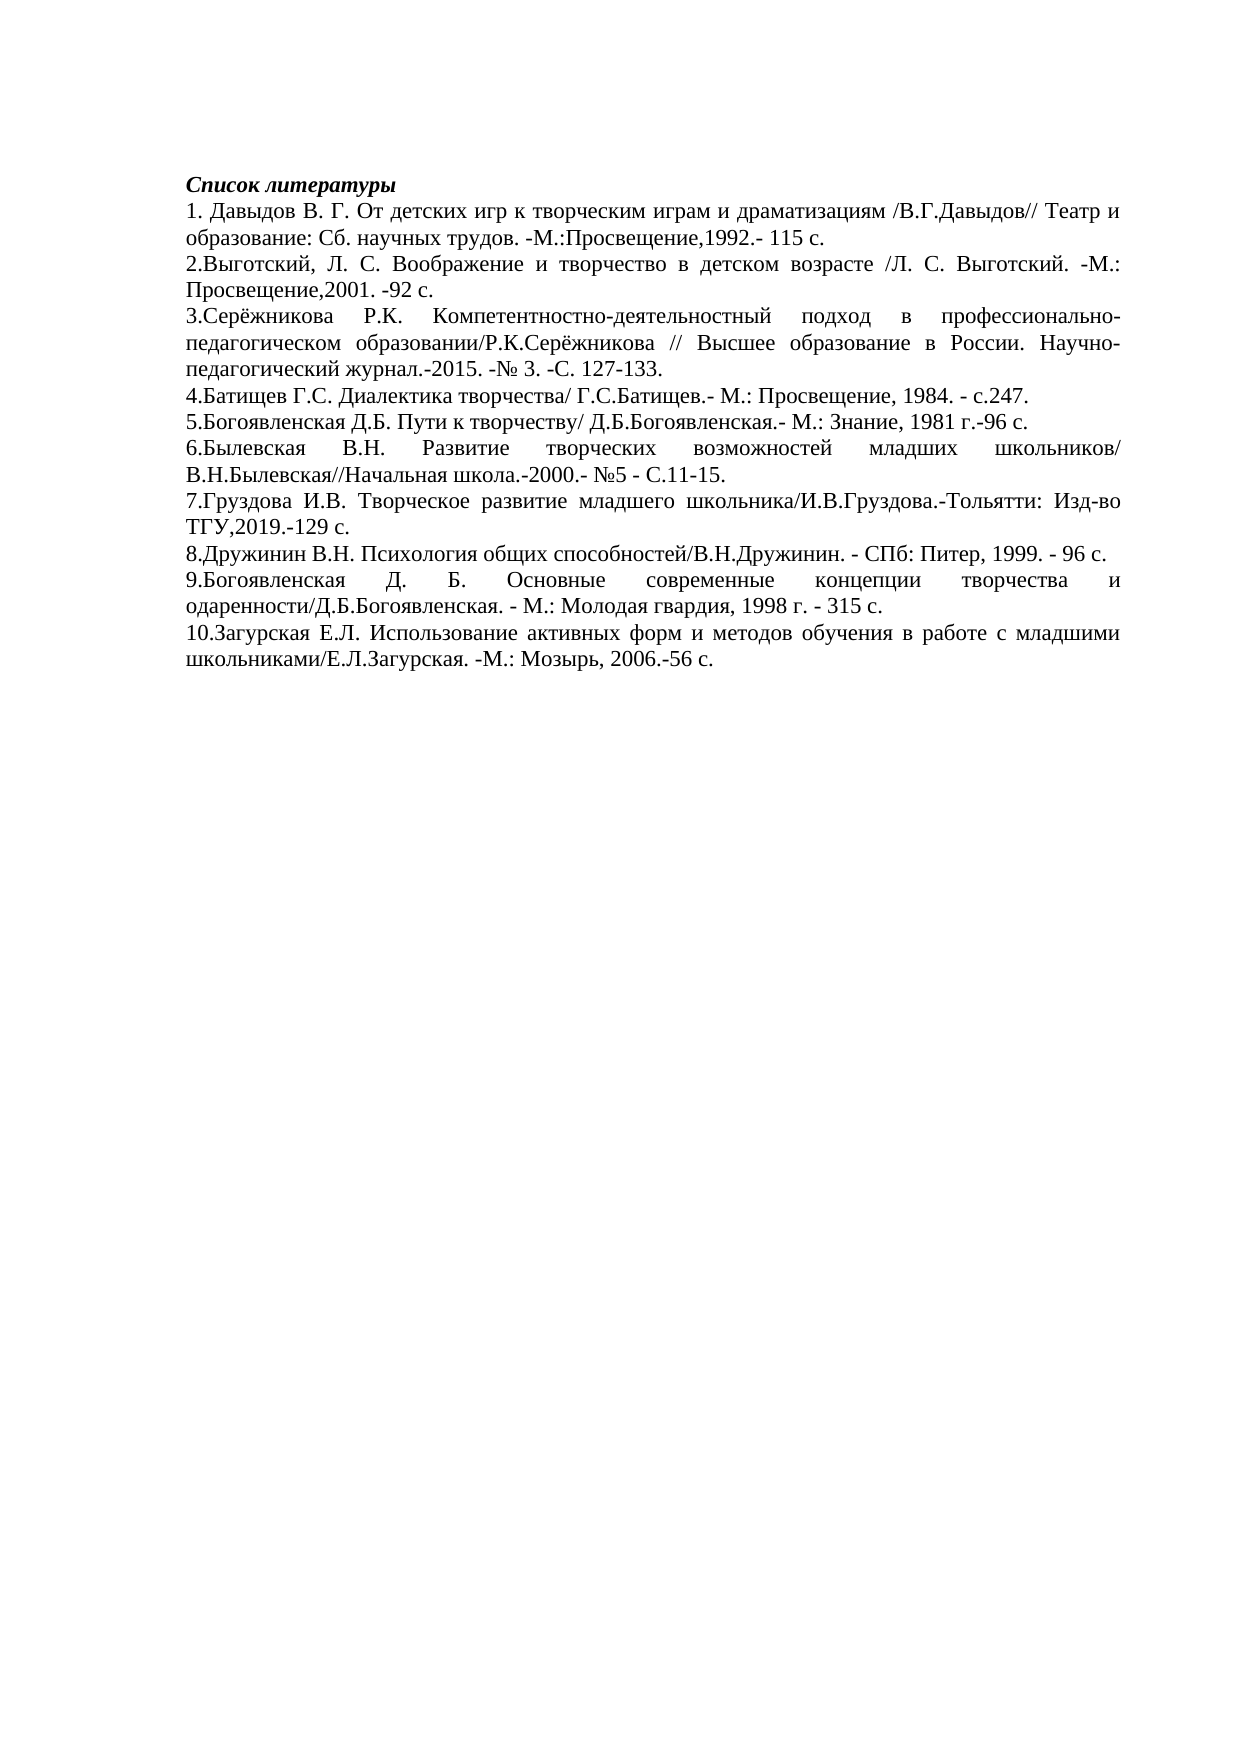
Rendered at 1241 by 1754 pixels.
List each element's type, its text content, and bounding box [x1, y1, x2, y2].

text Список литературы [186, 171, 1122, 197]
text 2.Выготский, Л. С. Воображение и творчество в детском возрасте /Л. С. Выготский. -М.: Просвещение,2001. -92 с. [186, 250, 1122, 303]
text 6.Былевская В.Н. Развитие творческих возможностей младших школьников/ В.Н.Былевская//Начальная школа.-2000.- №5 - С.11-15. [186, 434, 1122, 487]
text 9.Богоявленская Д. Б. Основные современные концепции творчества и одаренности/Д.Б.Богоявленская. - М.: Молодая гвардия, 1998 г. - 315 с. [186, 566, 1122, 619]
text 5.Богоявленская Д.Б. Пути к творчеству/ Д.Б.Богоявленская.- М.: Знание, 1981 г.-96 с. [186, 408, 1122, 434]
text 10.Загурская Е.Л. Использование активных форм и методов обучения в работе с младшими школьниками/Е.Л.Загурская. -М.: Мозырь, 2006.-56 с. [186, 619, 1122, 672]
text 3.Серёжникова Р.К. Компетентностно-деятельностный подход в профессионально-педагогическом образовании/Р.К.Серёжникова // Высшее образование в России. Научно-педагогический журнал.-2015. -№ 3. -С. 127-133. [186, 303, 1122, 382]
text 4.Батищев Г.С. Диалектика творчества/ Г.С.Батищев.- М.: Просвещение, 1984. - с.247. [186, 382, 1122, 408]
text 7.Груздова И.В. Творческое развитие младшего школьника/И.В.Груздова.-Тольятти: Изд-во ТГУ,2019.-129 с. [186, 487, 1122, 540]
text 1. Давыдов В. Г. От детских игр к творческим играм и драматизациям /В.Г.Давыдов// Театр и образование: Сб. научных трудов. -М.:Просвещение,1992.- 115 с. [186, 197, 1122, 250]
text 8.Дружинин В.Н. Психология общих способностей/В.Н.Дружинин. - СПб: Питер, 1999. - 96 с. [186, 540, 1122, 566]
